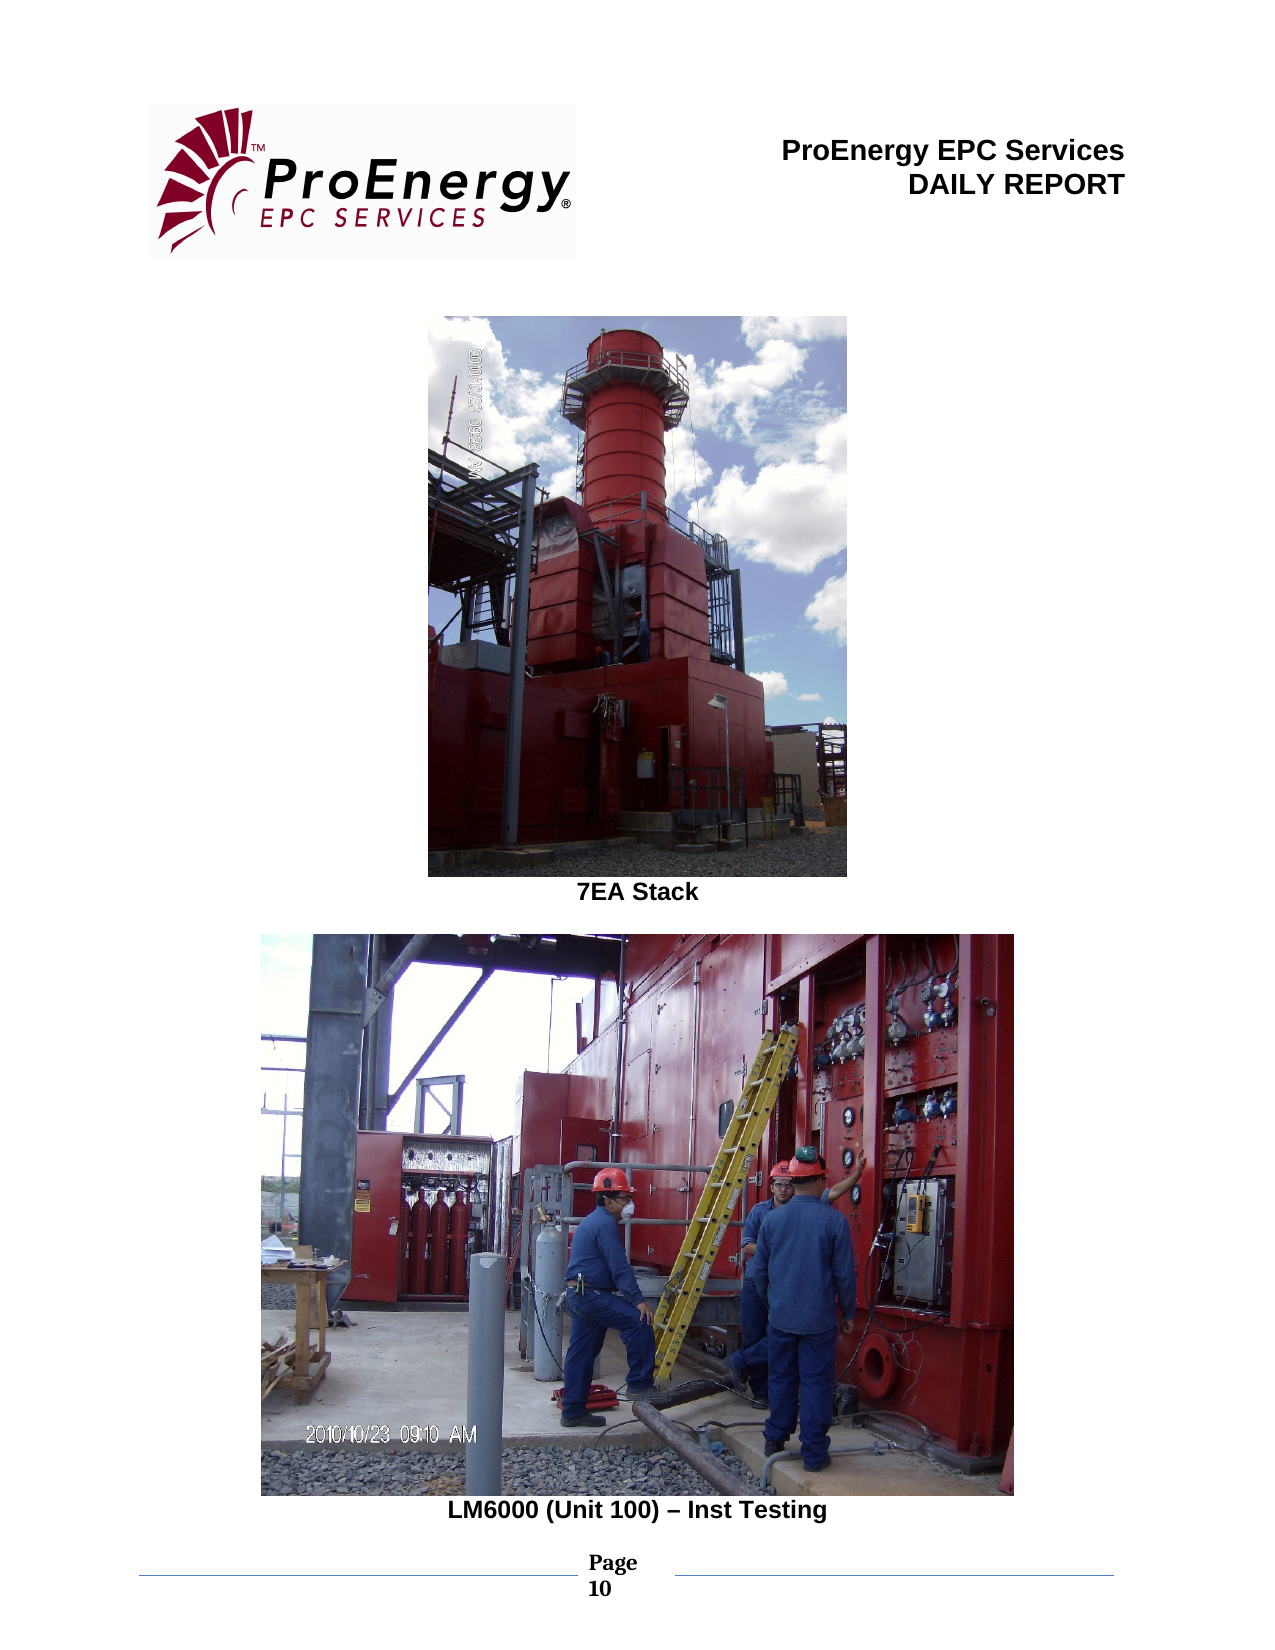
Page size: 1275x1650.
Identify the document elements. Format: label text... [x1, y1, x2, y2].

text LM6000 (Unit 100) – Inst Testing [150, 1495, 1125, 1524]
picture [428, 316, 847, 877]
picture [261, 934, 1014, 1496]
text 7EA Stack [150, 877, 1125, 906]
picture [150, 103, 577, 259]
